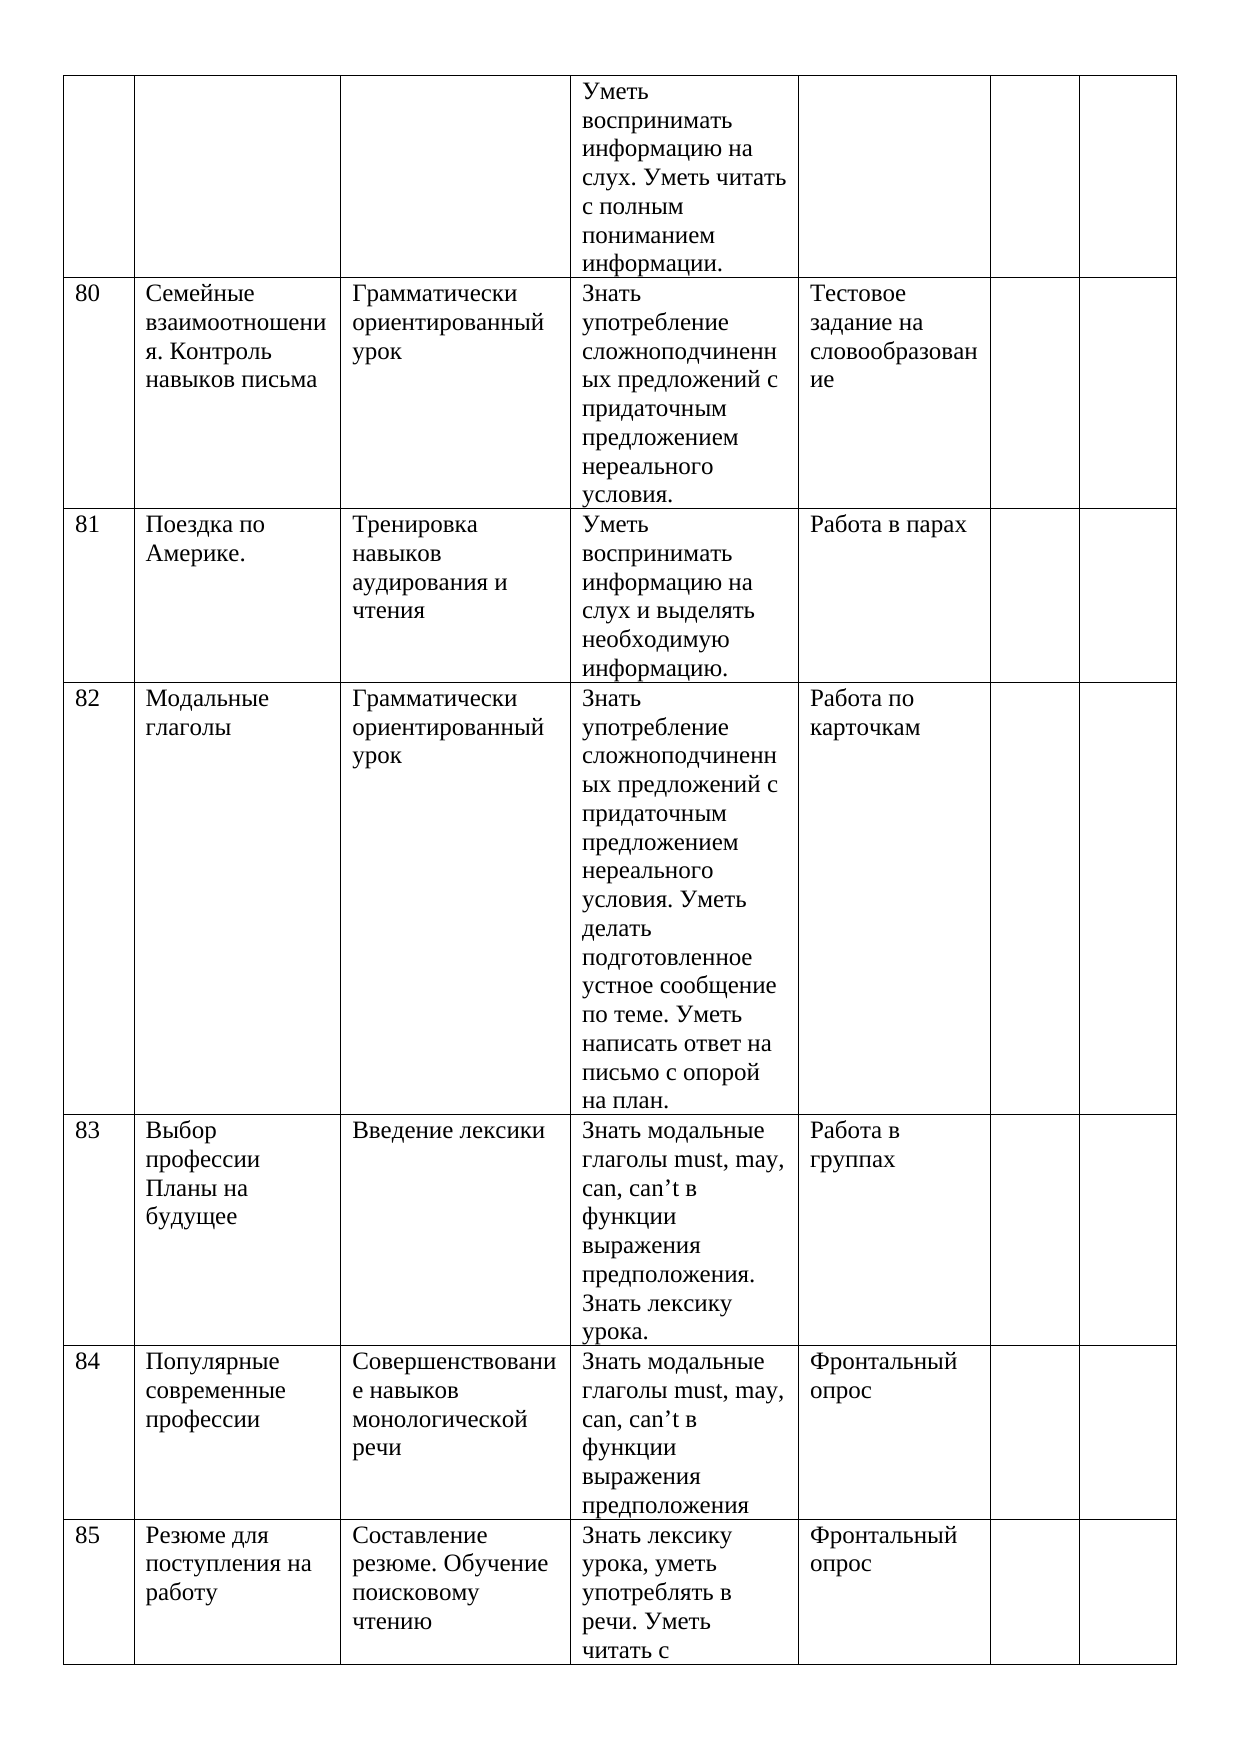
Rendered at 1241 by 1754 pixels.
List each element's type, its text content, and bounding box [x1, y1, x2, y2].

table_cell [991, 76, 1079, 277]
table_cell [991, 1346, 1079, 1519]
table_cell [1080, 509, 1176, 682]
table_cell Уметь воспринимать информацию на слух и выделять необходимую информацию. [571, 509, 798, 682]
table_cell Знать модальные глаголы must, may, can, can’t в функции выражения предположения [571, 1346, 798, 1519]
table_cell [135, 1520, 340, 1663]
table_cell 79 [64, 76, 134, 277]
table_cell [1080, 278, 1176, 508]
table_cell [991, 683, 1079, 1114]
table_cell [1080, 1346, 1176, 1519]
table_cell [135, 76, 340, 277]
table_cell Популярные современные профессии [135, 1346, 340, 1519]
table_cell Знать употребление сложноподчиненных предложений с придаточным предложением нереального условия. Уметь делать подготовленное устное сообщение по теме. Уметь написать ответ на письмо с опорой на план. [571, 683, 798, 1114]
table_cell Знать употребление сложноподчиненных предложений с придаточным предложением нереального условия. [571, 278, 798, 508]
table_cell 80 [64, 278, 134, 508]
table_cell 85 [64, 1520, 134, 1663]
table_cell [1080, 1520, 1176, 1663]
table_cell Фронтальный опрос [799, 1520, 990, 1663]
table_cell Выбор профессии Планы на будущее [135, 1115, 340, 1345]
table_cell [341, 1520, 570, 1663]
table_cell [571, 76, 798, 277]
table_cell 81 [64, 509, 134, 682]
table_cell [571, 1520, 798, 1663]
table_cell [991, 278, 1079, 508]
table_cell Грамматически ориентированный урок [341, 683, 570, 1114]
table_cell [341, 76, 570, 277]
table_cell Фронтальный опрос [799, 1346, 990, 1519]
table_cell [991, 1520, 1079, 1663]
table_cell 83 [64, 1115, 134, 1345]
table_cell Тренировка навыков аудирования и чтения [341, 509, 570, 682]
table_cell Знать модальные глаголы must, may, can, can’t в функции выражения предположения. Знать лексику урока. [571, 1115, 798, 1345]
table_cell Работа в группах [799, 1115, 990, 1345]
table_cell 82 [64, 683, 134, 1114]
table_cell [1080, 76, 1176, 277]
table_cell Работа по карточкам [799, 683, 990, 1114]
table_cell 84 [64, 1346, 134, 1519]
table_cell Поездка по Америке. [135, 509, 340, 682]
table_cell [991, 1115, 1079, 1345]
table_cell Введение лексики [341, 1115, 570, 1345]
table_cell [799, 76, 990, 277]
table_cell Работа в парах [799, 509, 990, 682]
table_cell [1080, 1115, 1176, 1345]
table_cell Семейные взаимоотношения. Контроль навыков письма [135, 278, 340, 508]
table_cell Совершенствование навыков монологической речи [341, 1346, 570, 1519]
table_cell [1080, 683, 1176, 1114]
table_cell Модальные глаголы [135, 683, 340, 1114]
table_cell Грамматически ориентированный урок [341, 278, 570, 508]
table_cell [991, 509, 1079, 682]
table_cell Тестовое задание на словообразование [799, 278, 990, 508]
